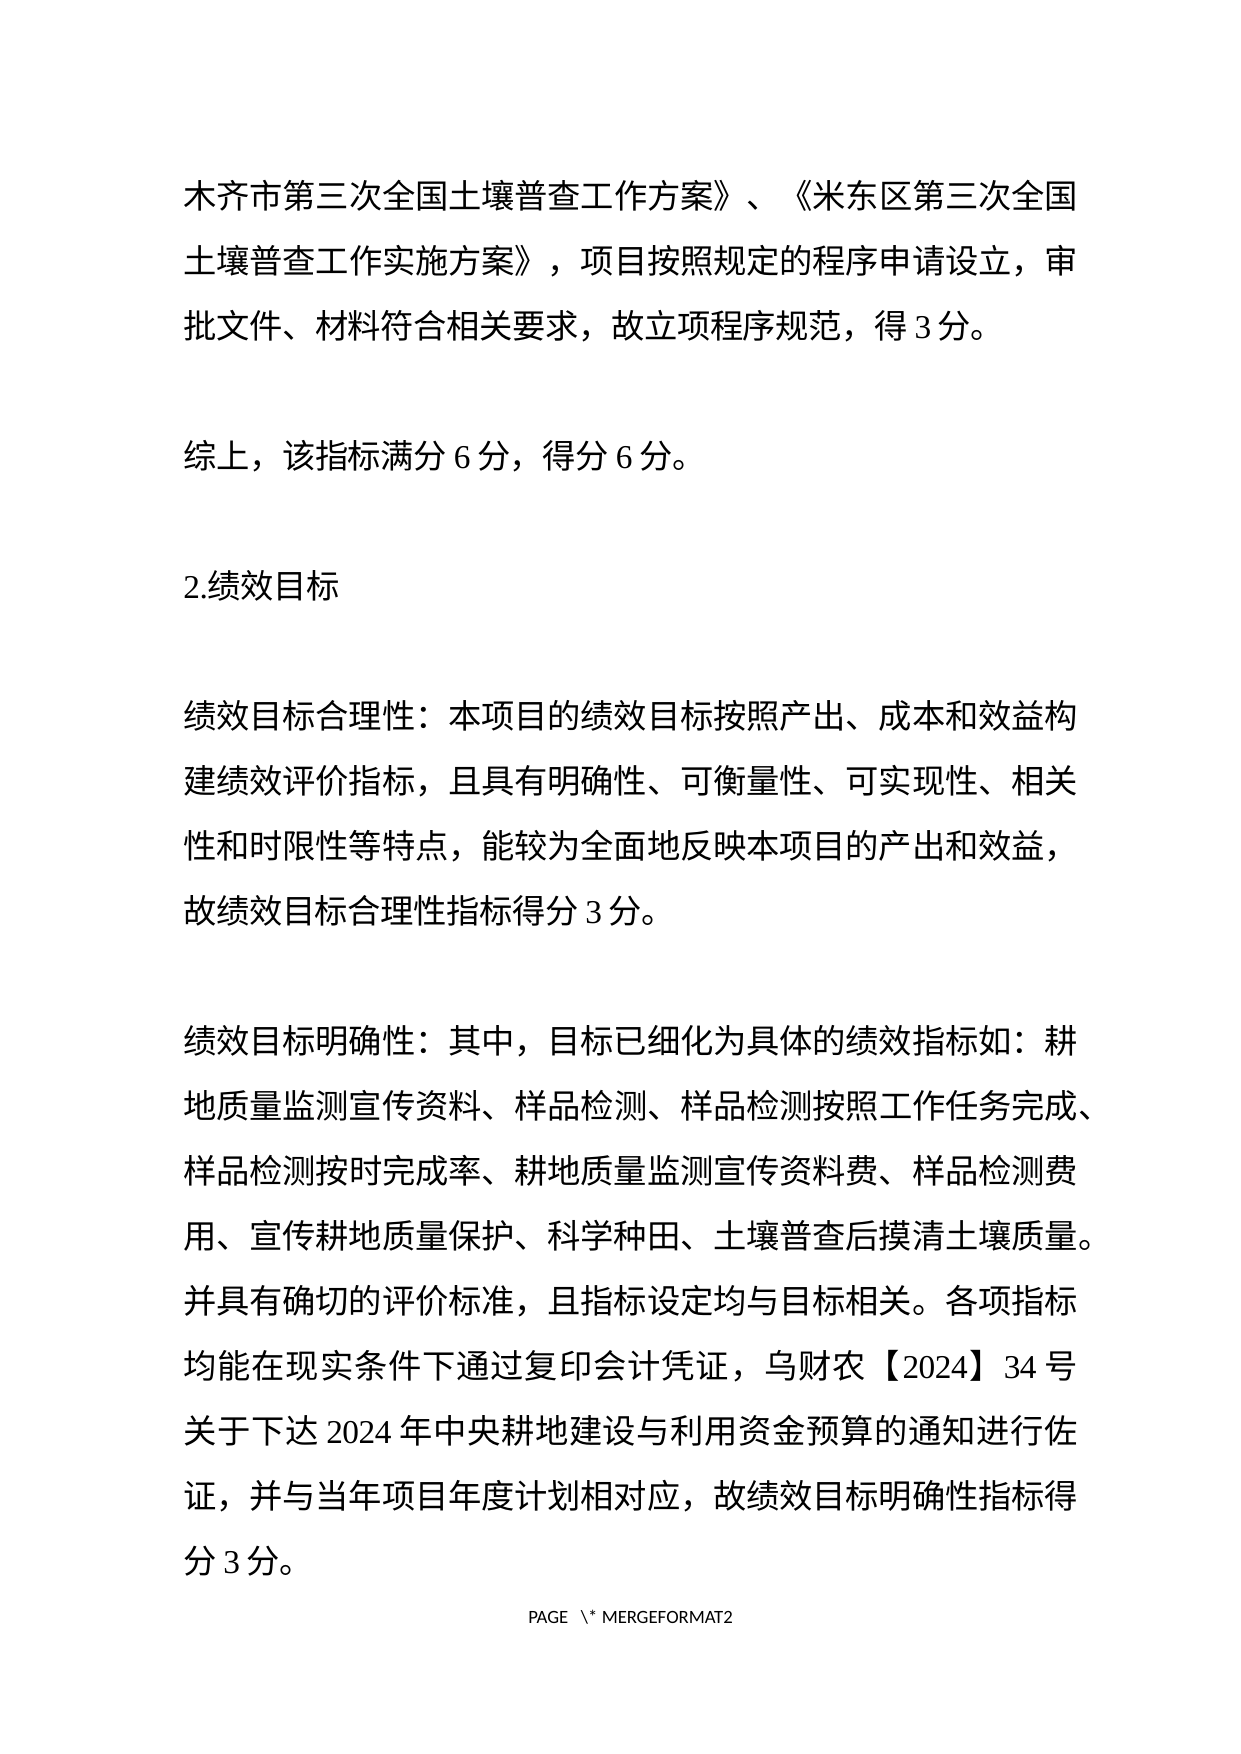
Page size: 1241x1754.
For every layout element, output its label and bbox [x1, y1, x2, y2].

text [183, 162, 1078, 1592]
